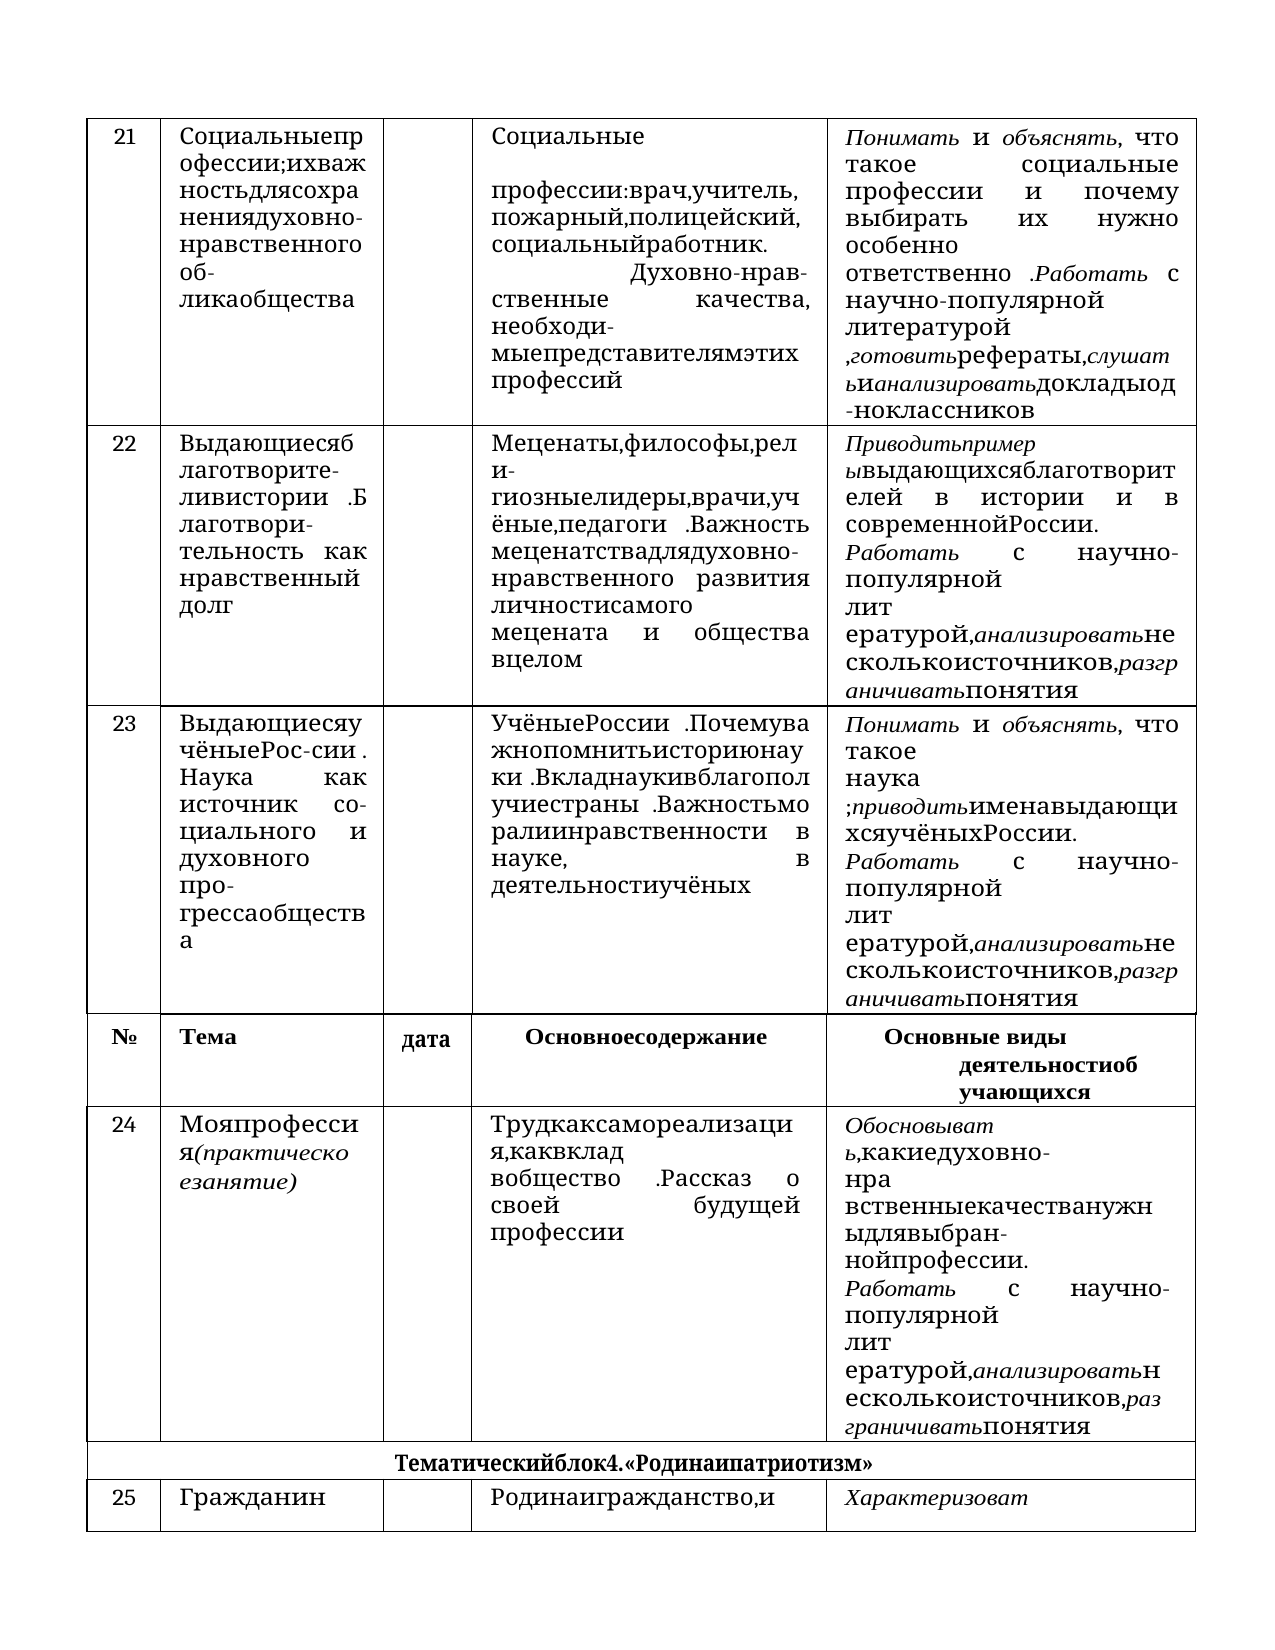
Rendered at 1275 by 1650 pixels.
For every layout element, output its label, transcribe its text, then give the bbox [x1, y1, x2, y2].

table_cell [827, 1480, 1195, 1531]
table_cell Выдающиесяблаготворите-ливистории .Благотвори-тельность как нравственныйдолг [161, 426, 383, 705]
table_cell Тема [161, 1015, 383, 1106]
table_cell [384, 1107, 471, 1441]
table_cell 22 [88, 426, 160, 705]
table_cell [384, 1480, 471, 1531]
table_cell Меценаты,философы,рели-гиозныелидеры,врачи,учёные,педагоги .Важностьмеценатствадлядуховно-нравственного развития личностисамого мецената и общества вцелом [473, 426, 827, 705]
table_cell 24 [88, 1107, 160, 1441]
table_cell Социальныепрофессии;ихважностьдлясохранениядуховно-нравственногооб-ликаобщества [161, 119, 383, 425]
table_cell [384, 707, 472, 1013]
table_cell Социальные профессии:врач,учитель,пожарный,полицейский,социальныйработник. Духовно-нрав-ственные качества, необходи-мыепредставителямэтихпрофессий [473, 119, 827, 425]
table_cell 23 [88, 706, 160, 1013]
table_cell дата [384, 1015, 471, 1106]
table_cell Основноесодержание [472, 1015, 826, 1106]
table_cell Тематическийблок4.«Родинаипатриотизм» [88, 1442, 1195, 1478]
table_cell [472, 1480, 826, 1531]
table_cell Обосновывать,какиедуховно-нравственныекачестванужныдлявыбран-нойпрофессии. Работать с научно-популярной литературой,анализироватьнесколькоисточников,разграничиватьпонятия [827, 1107, 1195, 1441]
table_cell УчёныеРоссии .Почемуважнопомнитьисториюнауки .Вкладнаукивблагополучиестраны .Важностьморалиинравственности в науке, в деятельностиучёных [473, 707, 827, 1013]
table_cell Трудкаксамореализация,каквклад вобщество .Рассказ о своей будущей профессии [472, 1107, 826, 1441]
table_cell № [88, 1014, 160, 1106]
table_cell 21 [88, 119, 160, 425]
table_cell Гражданин [161, 1480, 383, 1531]
table_cell Понимать и объяснять, что такое наука;приводитьименавыдающихсяучёныхРоссии. Работать с научно-популярной литературой,анализироватьнесколькоисточников,разграничиватьпонятия [828, 707, 1196, 1013]
table_cell Понимать и объяснять, что такое социальные профессии и почему выбирать их нужно особенно ответственно .Работать с научно-популярной литературой,готовитьрефераты,слушатьианализироватьдокладыод-ноклассников [828, 119, 1196, 425]
table_cell Мояпрофессия(практическоезанятие) [161, 1107, 383, 1441]
table_cell [384, 119, 472, 425]
table_cell Основные виды деятельностиобучающихся [827, 1015, 1195, 1106]
table_cell Приводитьпримерывыдающихсяблаготворителей в истории и в современнойРоссии. Работать с научно-популярной литературой,анализироватьнесколькоисточников,разграничиватьпонятия [828, 426, 1196, 705]
table_cell 25 [88, 1480, 160, 1531]
table_cell [384, 426, 472, 705]
table_cell ВыдающиесяучёныеРос-сии . Наука как источник со-циального и духовного про-грессаобщества [161, 707, 383, 1013]
